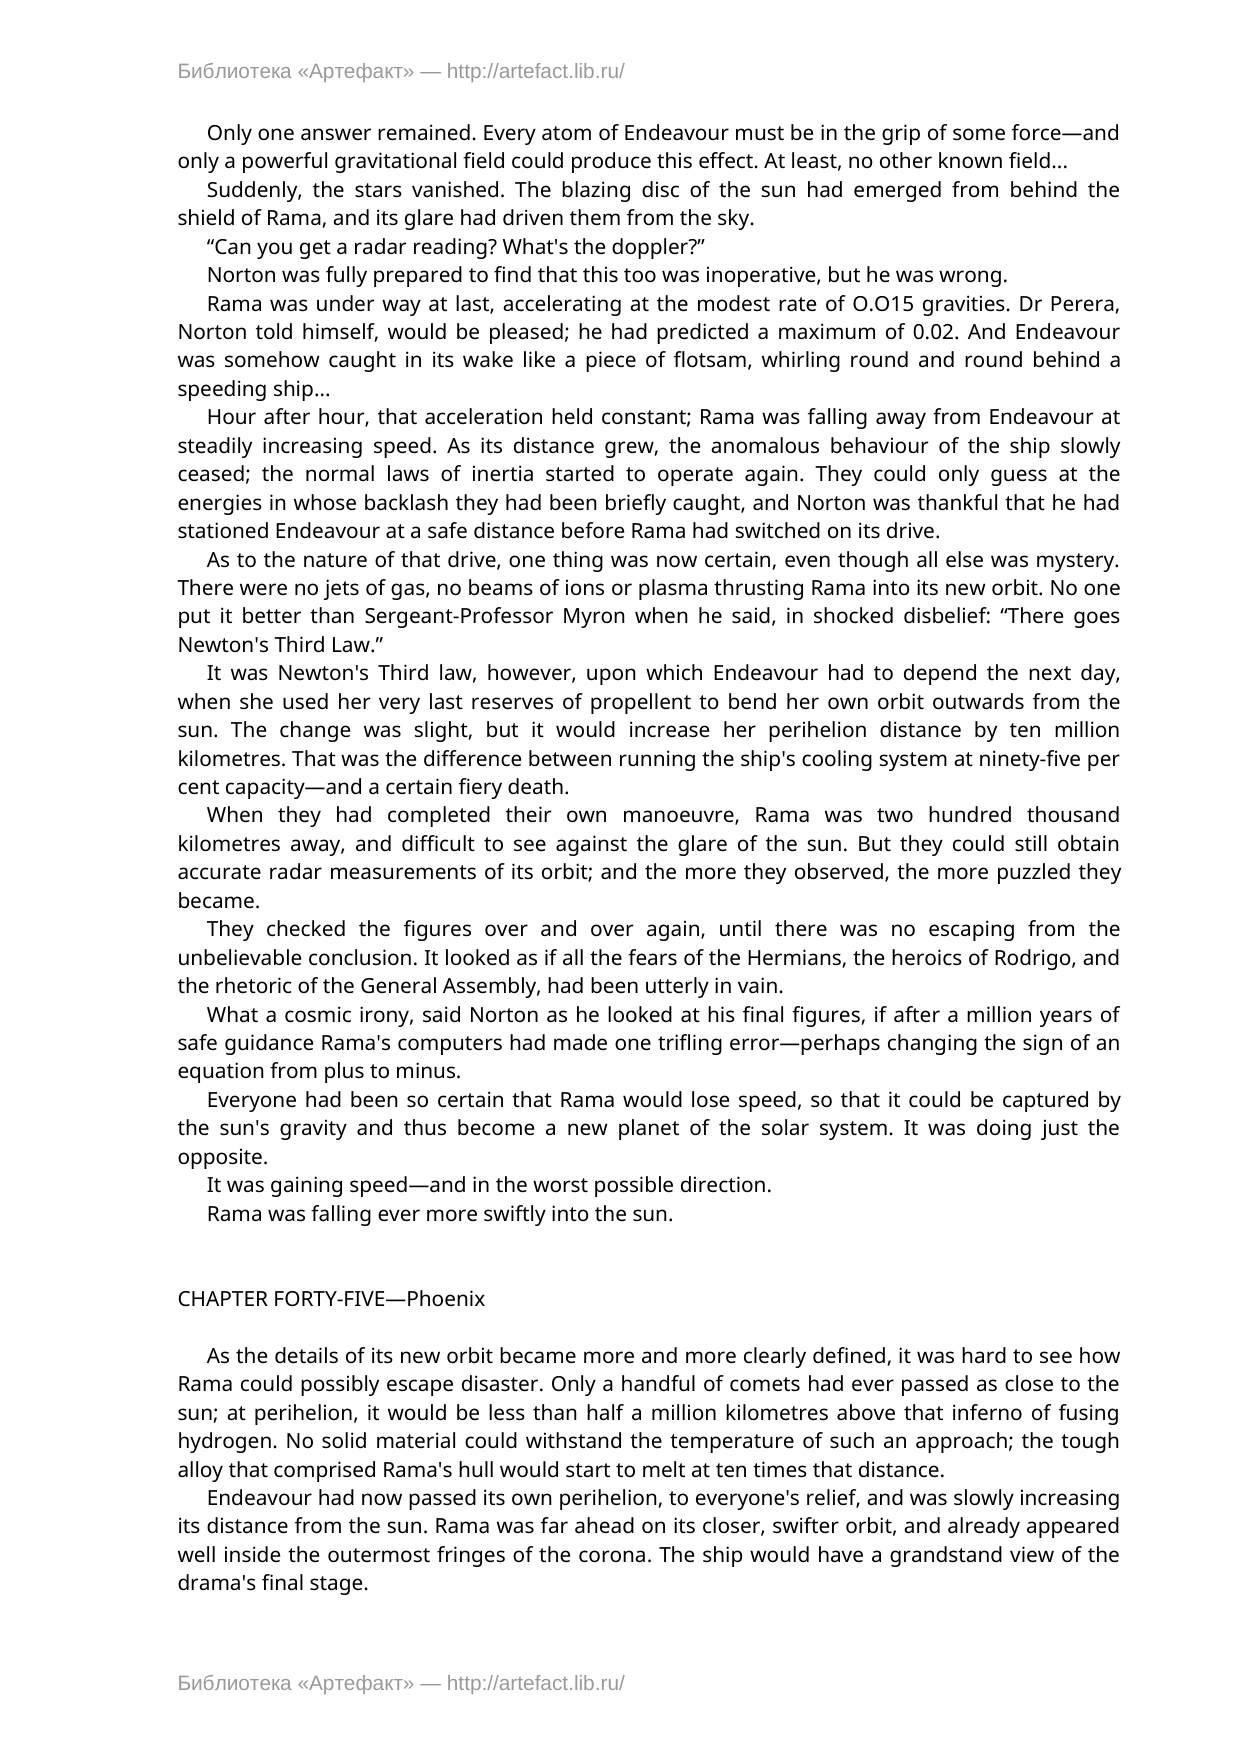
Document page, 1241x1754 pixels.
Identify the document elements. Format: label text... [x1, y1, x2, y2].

text Norton was fully prepared to find that this too was inoperative, but he was wrong. [177, 260, 1122, 289]
text Rama was under way at last, accelerating at the modest rate of O.O15 gravities. Dr Perera, Norton told himself, would be pleased; he had predicted a maximum of 0.02. And Endeavour was somehow caught in its wake like a piece of flotsam, whirling round and round behind a speeding ship... [177, 289, 1122, 402]
text What a cosmic irony, said Norton as he looked at his final figures, if after a million years of safe guidance Rama's computers had made one trifling error—perhaps changing the sign of an equation from plus to minus. [177, 1000, 1122, 1085]
text Everyone had been so certain that Rama would lose speed, so that it could be captured by the sun's gravity and thus become a new planet of the solar system. It was doing just the opposite. [177, 1085, 1122, 1170]
text Hour after hour, that acceleration held constant; Rama was falling away from Endeavour at steadily increasing speed. As its distance grew, the anomalous behaviour of the ship slowly ceased; the normal laws of inertia started to operate again. They could only guess at the energies in whose backlash they had been briefly caught, and Norton was thankful that he had stationed Endeavour at a safe distance before Rama had switched on its drive. [177, 402, 1122, 545]
text “Can you get a radar reading? What's the doppler?” [177, 232, 1122, 260]
text It was Newton's Third law, however, upon which Endeavour had to depend the next day, when she used her very last reserves of propellent to bend her own orbit outwards from the sun. The change was slight, but it would increase her perihelion distance by ten million kilometres. That was the difference between running the ship's cooling system at ninety-five per cent capacity—and a certain fiery death. [177, 658, 1122, 801]
text As to the nature of that drive, one thing was now certain, even though all else was mystery. There were no jets of gas, no beams of ions or plasma thrusting Rama into its new orbit. No one put it better than Sergeant-Professor Myron when he said, in shocked disbelief: “There goes Newton's Third Law.” [177, 545, 1122, 658]
text Rama was falling ever more swiftly into the sun. [177, 1199, 1122, 1227]
text It was gaining speed—and in the worst possible direction. [177, 1170, 1122, 1199]
text When they had completed their own manoeuvre, Rama was two hundred thousand kilometres away, and difficult to see against the glare of the sun. But they could still obtain accurate radar measurements of its orbit; and the more they observed, the more puzzled they became. [177, 801, 1122, 914]
text Only one answer remained. Every atom of Endeavour must be in the grip of some force—and only a powerful gravitational field could produce this effect. At least, no other known field... [177, 118, 1122, 175]
text CHAPTER FORTY-FIVE—Phoenix [177, 1284, 1122, 1312]
text As the details of its new orbit became more and more clearly defined, it was hard to see how Rama could possibly escape disaster. Only a handful of comets had ever passed as close to the sun; at perihelion, it would be less than half a million kilometres above that inferno of fusing hydrogen. No solid material could withstand the temperature of such an approach; the tough alloy that comprised Rama's hull would start to melt at ten times that distance. [177, 1341, 1122, 1483]
text Suddenly, the stars vanished. The blazing disc of the sun had emerged from behind the shield of Rama, and its glare had driven them from the sky. [177, 175, 1122, 232]
text Endeavour had now passed its own perihelion, to everyone's relief, and was slowly increasing its distance from the sun. Rama was far ahead on its closer, swifter orbit, and already appeared well inside the outermost fringes of the corona. The ship would have a grandstand view of the drama's final stage. [177, 1483, 1122, 1597]
text They checked the figures over and over again, until there was no escaping from the unbelievable conclusion. It looked as if all the fears of the Hermians, the heroics of Rodrigo, and the rhetoric of the General Assembly, had been utterly in vain. [177, 914, 1122, 1000]
